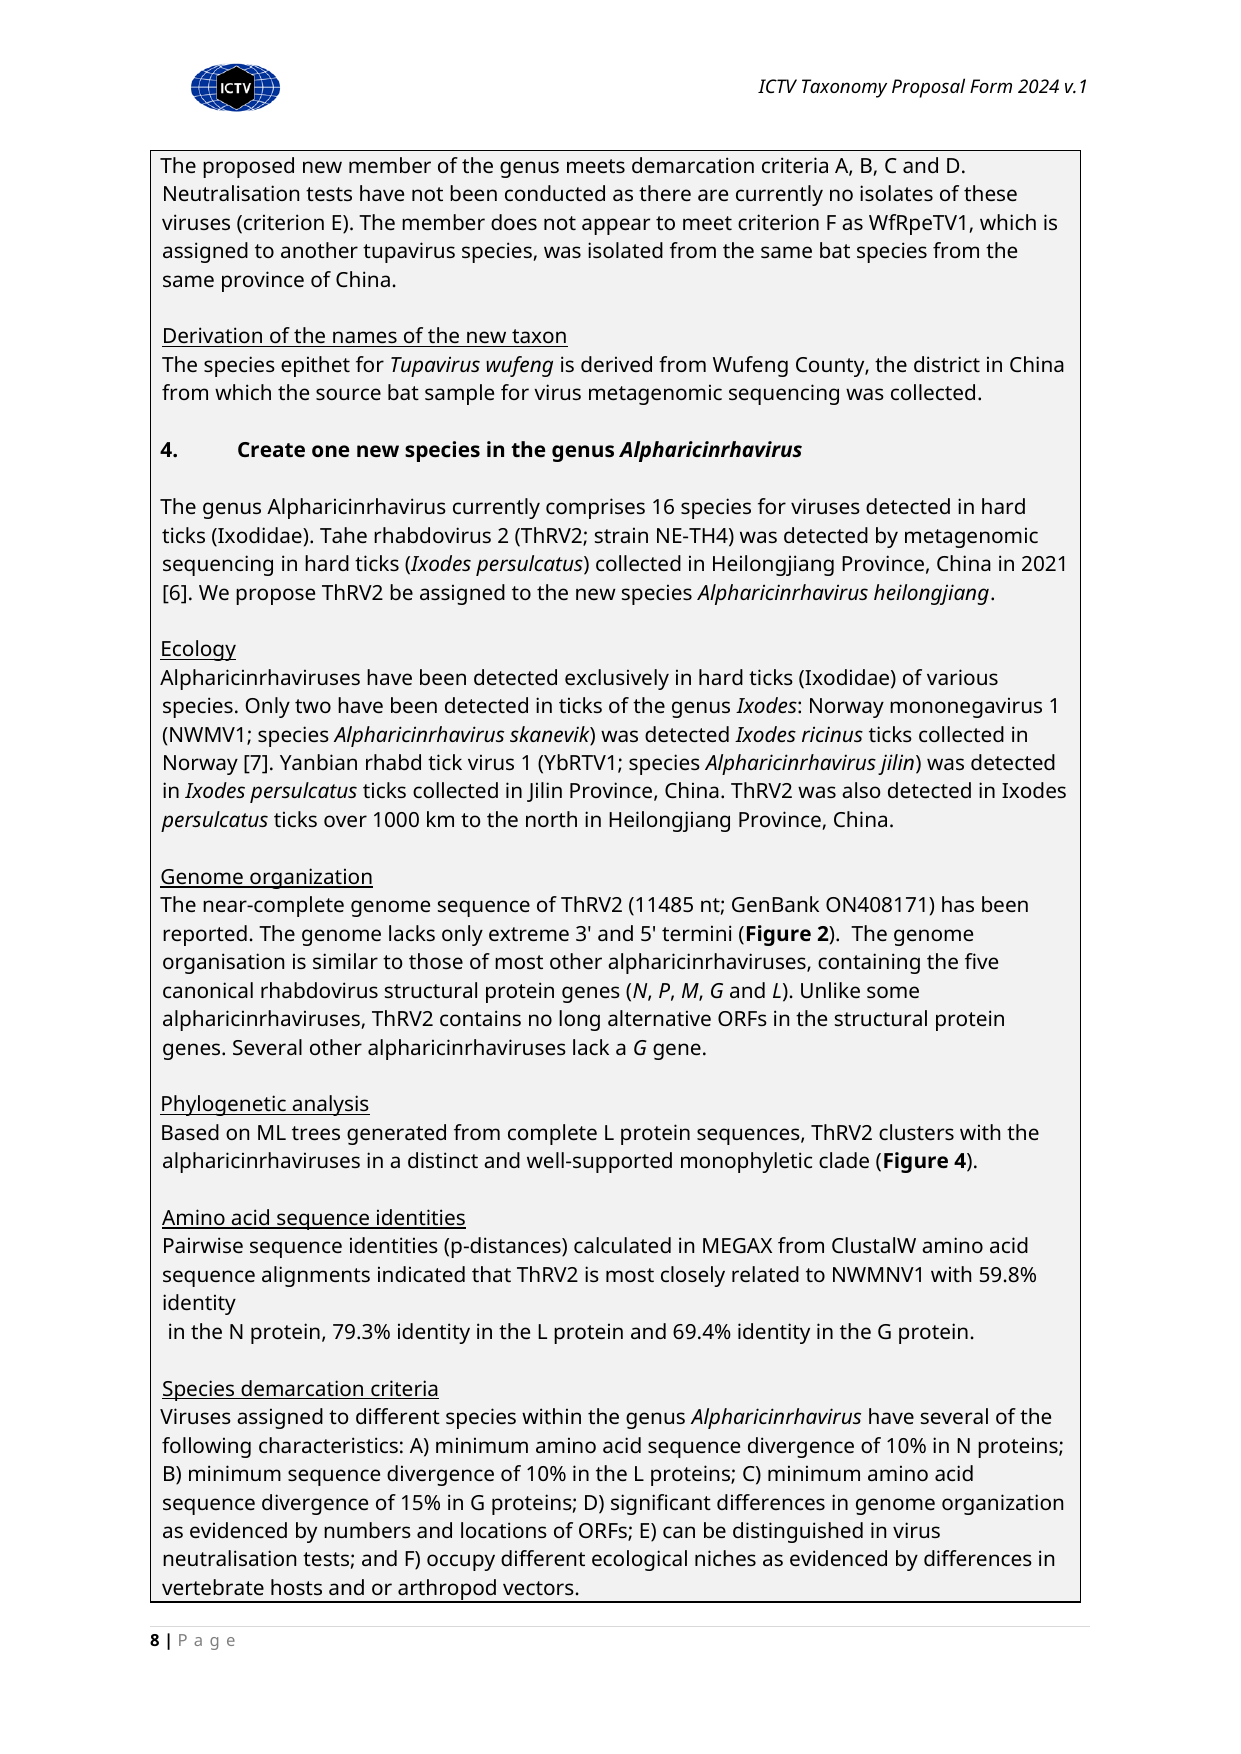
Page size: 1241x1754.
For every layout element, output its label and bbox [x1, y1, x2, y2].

table_header [151, 151, 1080, 1601]
picture [190, 56, 282, 113]
